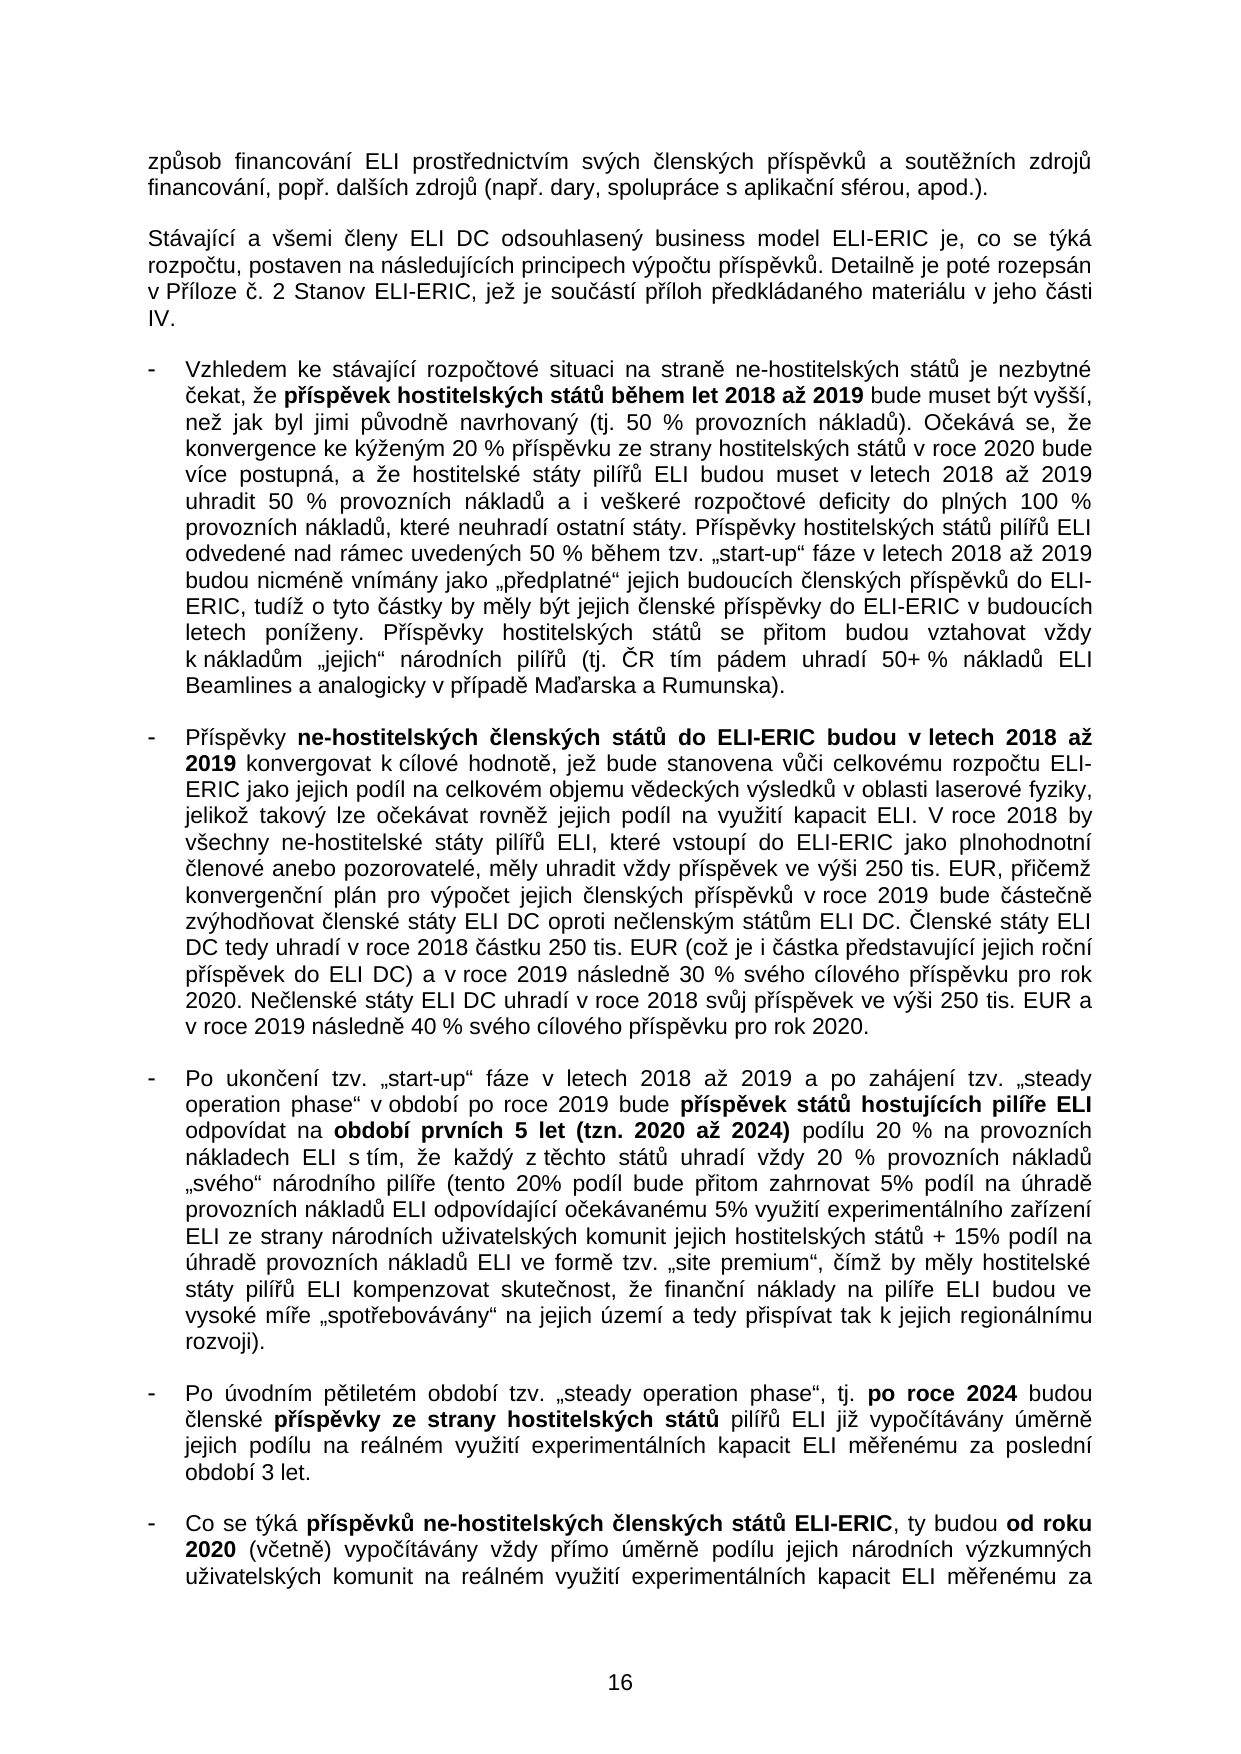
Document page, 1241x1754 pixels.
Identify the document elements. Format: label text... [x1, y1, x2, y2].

list Příspěvky ne-hostitelských členských států do ELI-ERIC budou v letech 2018 až 2019 konvergovat k cílové hodnotě, jež bude stanovena vůči celkovému rozpočtu ELI-ERIC jako jejich podíl na celkovém objemu vědeckých výsledků v oblasti laserové fyziky, jelikož takový lze očekávat rovněž jejich podíl na využití kapacit ELI. V roce 2018 by všechny ne-hostitelské státy pilířů ELI, které vstoupí do ELI-ERIC jako plnohodnotní členové anebo pozorovatelé, měly uhradit vždy příspěvek ve výši 250 tis. EUR, přičemž konvergenční plán pro výpočet jejich členských příspěvků v roce 2019 bude částečně zvýhodňovat členské státy ELI DC oproti nečlenským státům ELI DC. Členské státy ELI DC tedy uhradí v roce 2018 částku 250 tis. EUR (což je i částka představující jejich roční příspěvek do ELI DC) a v roce 2019 následně 30 % svého cílového příspěvku pro rok 2020. Nečlenské státy ELI DC uhradí v roce 2018 svůj příspěvek ve výši 250 tis. EUR a v roce 2019 následně 40 % svého cílového příspěvku pro rok 2020. [148, 723, 1092, 1040]
list Po úvodním pětiletém období tzv. „steady operation phase“, tj. po roce 2024 budou členské příspěvky ze strany hostitelských států pilířů ELI již vypočítávány úměrně jejich podílu na reálném využití experimentálních kapacit ELI měřenému za poslední období 3 let. [148, 1379, 1092, 1485]
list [148, 1510, 1092, 1589]
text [148, 148, 1092, 200]
text Stávající a všemi členy ELI DC odsouhlasený business model ELI-ERIC je, co se týká rozpočtu, postaven na následujících principech výpočtu příspěvků. Detailně je poté rozepsán v Příloze č. 2 Stanov ELI-ERIC, jež je součástí příloh předkládaného materiálu v jeho části IV. [148, 225, 1092, 331]
list Vzhledem ke stávající rozpočtové situaci na straně ne-hostitelských států je nezbytné čekat, že příspěvek hostitelských států během let 2018 až 2019 bude muset být vyšší, než jak byl jimi původně navrhovaný (tj. 50 % provozních nákladů). Očekává se, že konvergence ke kýženým 20 % příspěvku ze strany hostitelských států v roce 2020 bude více postupná, a že hostitelské státy pilířů ELI budou muset v letech 2018 až 2019 uhradit 50 % provozních nákladů a i veškeré rozpočtové deficity do plných 100 % provozních nákladů, které neuhradí ostatní státy. Příspěvky hostitelských států pilířů ELI odvedené nad rámec uvedených 50 % během tzv. „start-up“ fáze v letech 2018 až 2019 budou nicméně vnímány jako „předplatné“ jejich budoucích členských příspěvků do ELI-ERIC, tudíž o tyto částky by měly být jejich členské příspěvky do ELI-ERIC v budoucích letech poníženy. Příspěvky hostitelských států se přitom budou vztahovat vždy k nákladům „jejich“ národních pilířů (tj. ČR tím pádem uhradí 50+ % nákladů ELI Beamlines a analogicky v případě Maďarska a Rumunska). [148, 356, 1092, 698]
list Po ukončení tzv. „start-up“ fáze v letech 2018 až 2019 a po zahájení tzv. „steady operation phase“ v období po roce 2019 bude příspěvek států hostujících pilíře ELI odpovídat na období prvních 5 let (tzn. 2020 až 2024) podílu 20 % na provozních nákladech ELI s tím, že každý z těchto států uhradí vždy 20 % provozních nákladů „svého“ národního pilíře (tento 20% podíl bude přitom zahrnovat 5% podíl na úhradě provozních nákladů ELI odpovídající očekávanému 5% využití experimentálního zařízení ELI ze strany národních uživatelských komunit jejich hostitelských států + 15% podíl na úhradě provozních nákladů ELI ve formě tzv. „site premium“, čímž by měly hostitelské státy pilířů ELI kompenzovat skutečnost, že finanční náklady na pilíře ELI budou ve vysoké míře „spotřebovávány“ na jejich území a tedy přispívat tak k jejich regionálnímu rozvoji). [148, 1065, 1092, 1354]
